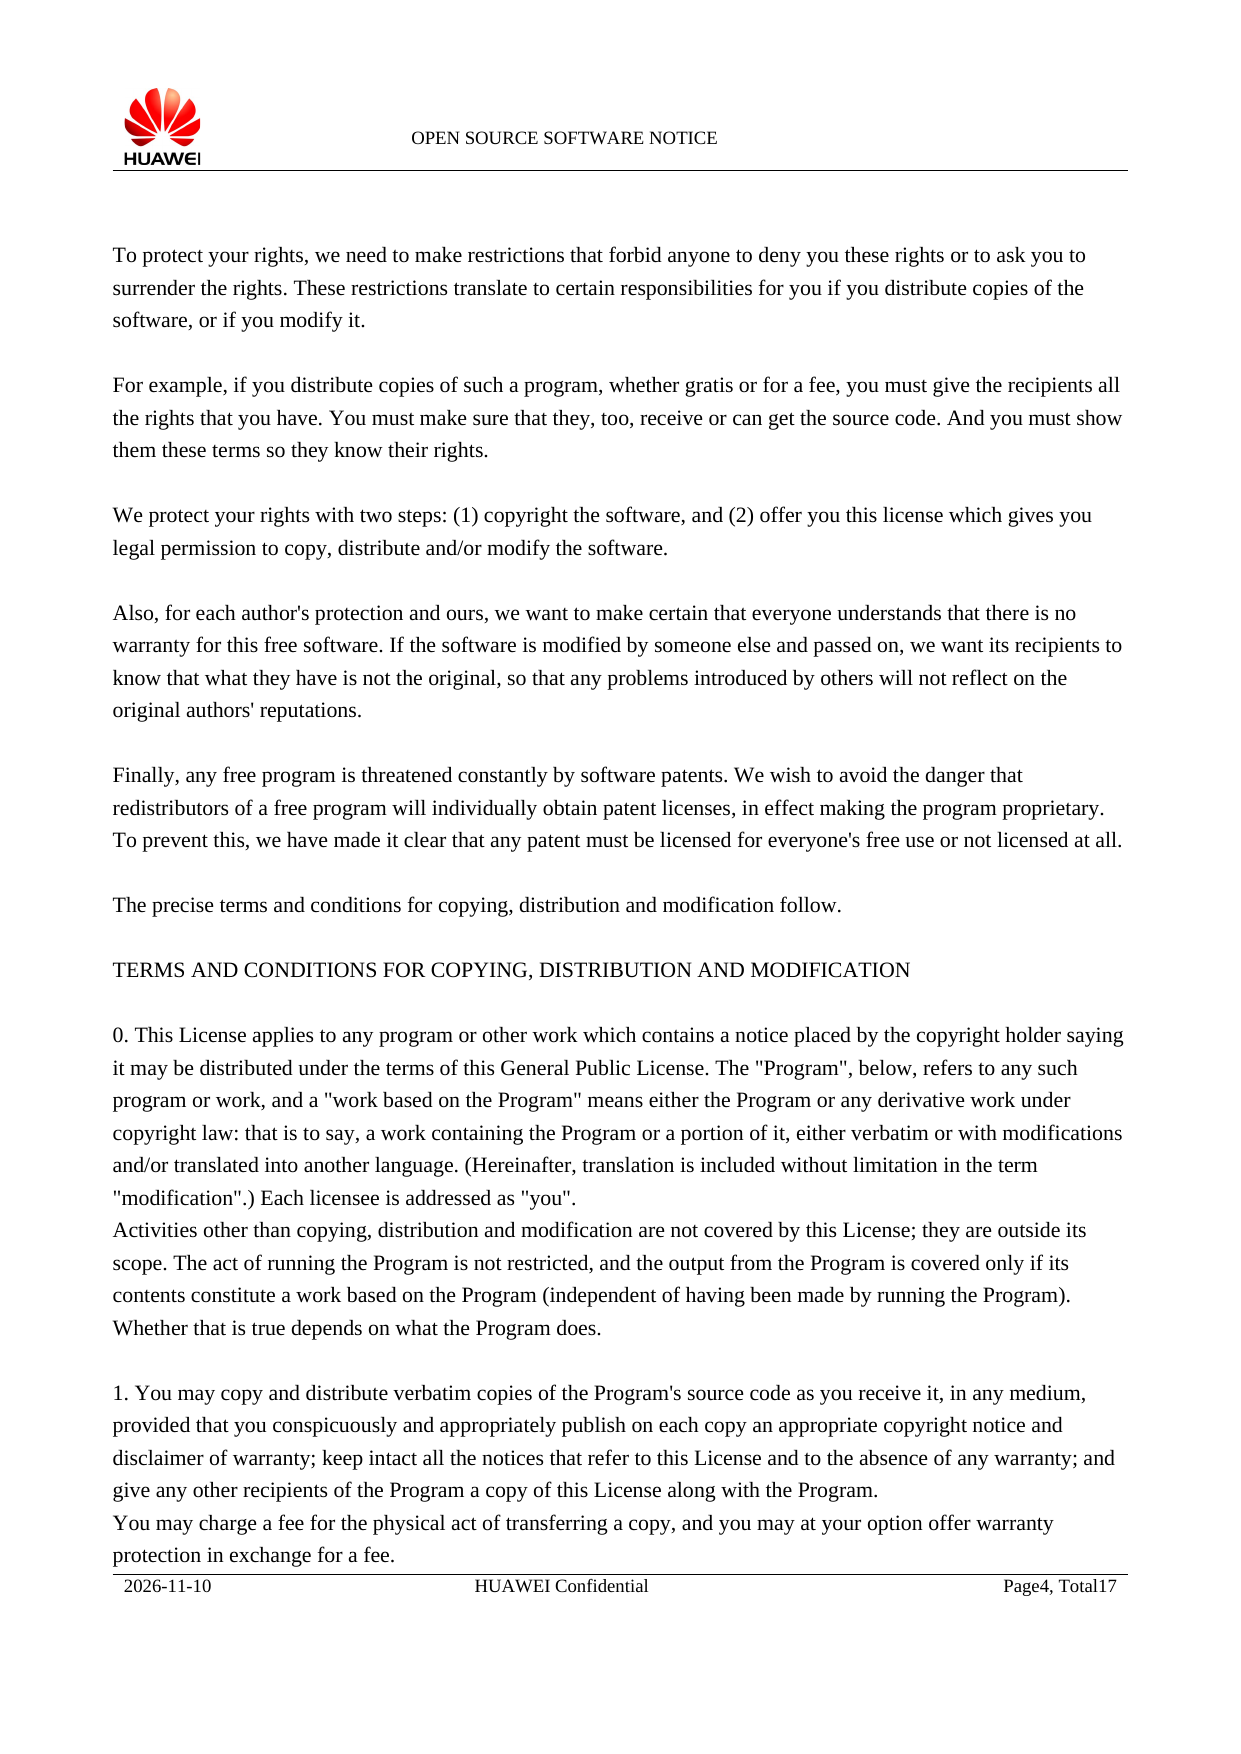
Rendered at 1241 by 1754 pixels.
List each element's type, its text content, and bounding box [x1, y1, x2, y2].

picture [124, 88, 201, 165]
